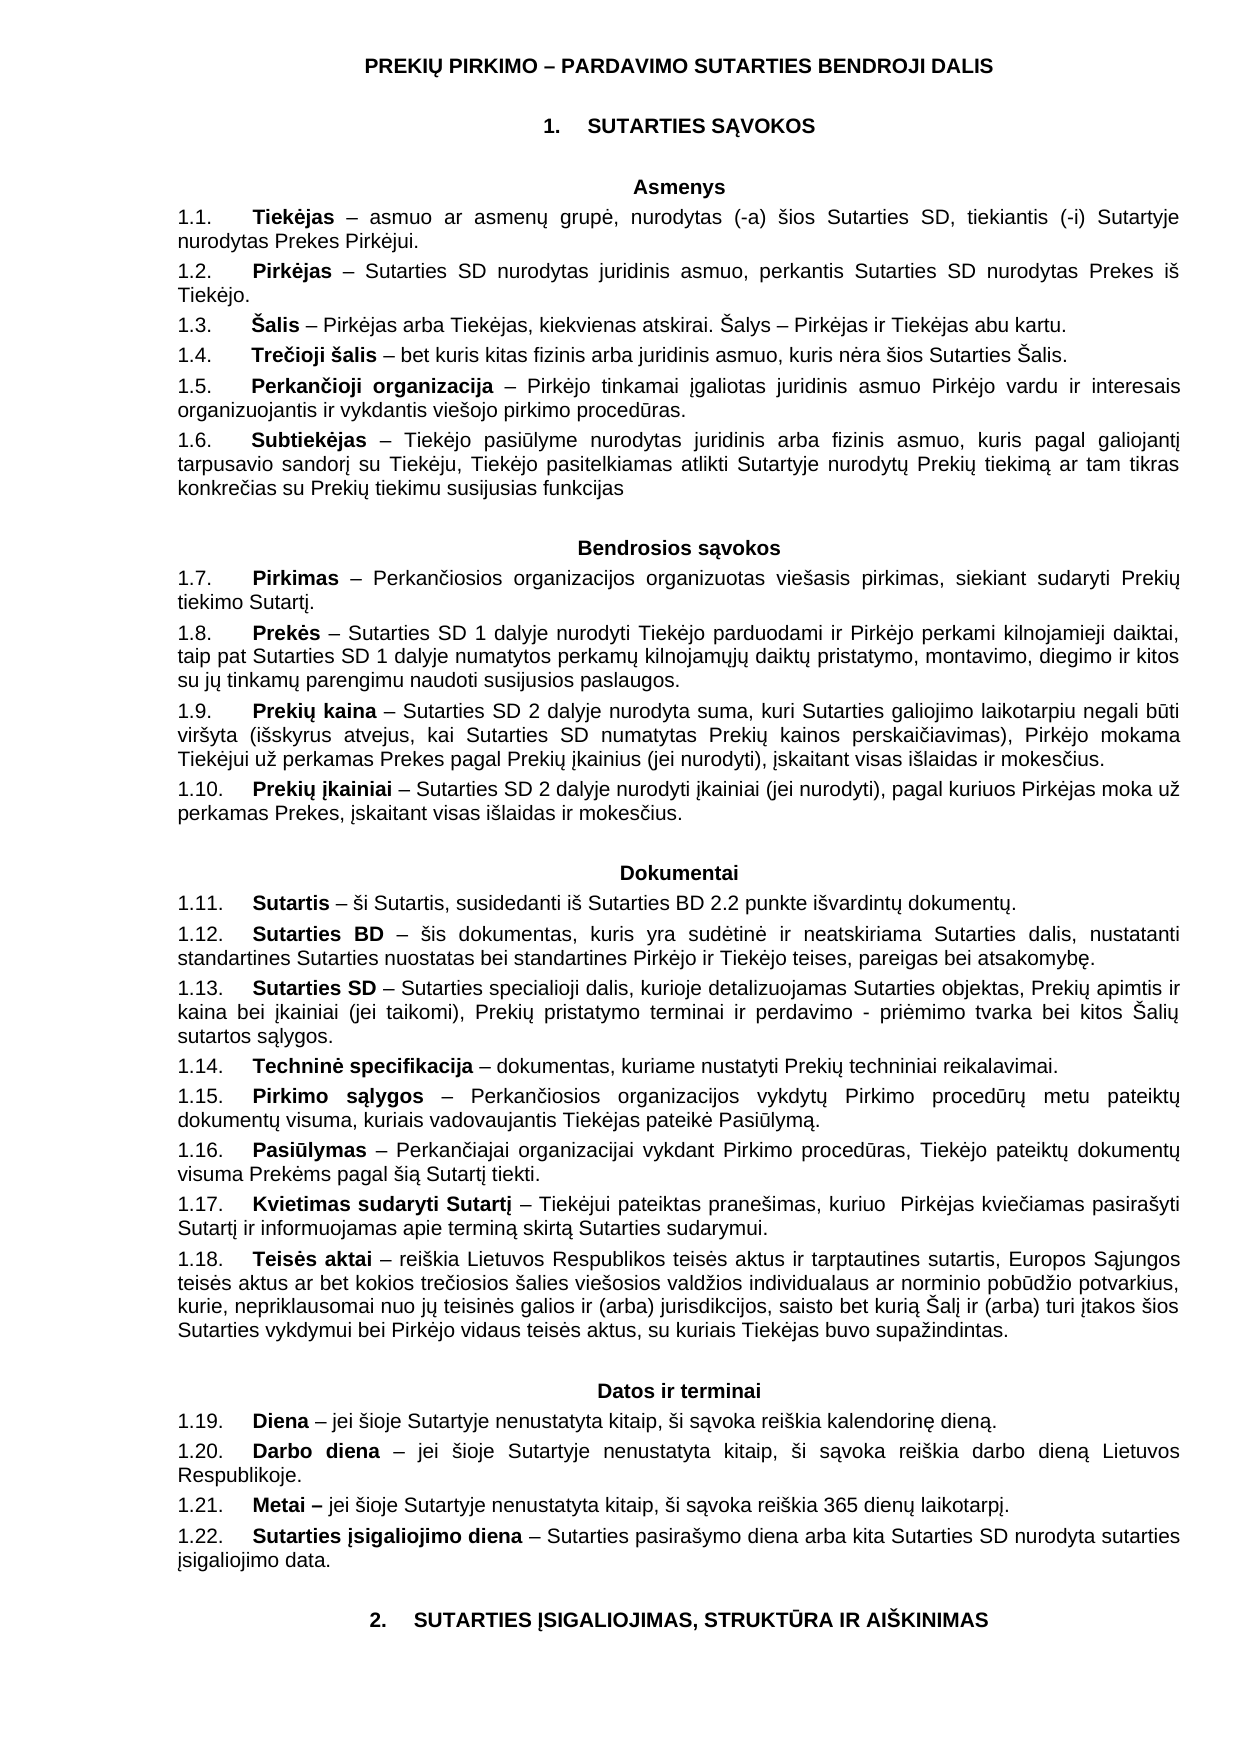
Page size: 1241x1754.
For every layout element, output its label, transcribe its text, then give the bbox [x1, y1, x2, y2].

list Sutarties įsigaliojimo diena – Sutarties pasirašymo diena arba kita Sutarties SD nurodyta sutarties įsigaliojimo data. [177, 1523, 1181, 1571]
list Sutarties BD – šis dokumentas, kuris yra sudėtinė ir neatskiriama Sutarties dalis, nustatanti standartines Sutarties nuostatas bei standartines Pirkėjo ir Tiekėjo teises, pareigas bei atsakomybę. [177, 921, 1181, 969]
list Prekės – Sutarties SD 1 dalyje nurodyti Tiekėjo parduodami ir Pirkėjo perkami kilnojamieji daiktai, taip pat Sutarties SD 1 dalyje numatytos perkamų kilnojamųjų daiktų pristatymo, montavimo, diegimo ir kitos su jų tinkamų parengimu naudoti susijusios paslaugos. [177, 620, 1181, 692]
list Sutarties SD – Sutarties specialioji dalis, kurioje detalizuojamas Sutarties objektas, Prekių apimtis ir kaina bei įkainiai (jei taikomi), Prekių pristatymo terminai ir perdavimo - priėmimo tvarka bei kitos Šalių sutartos sąlygos. [177, 976, 1181, 1047]
list Šalis – Pirkėjas arba Tiekėjas, kiekvienas atskirai. Šalys – Pirkėjas ir Tiekėjas abu kartu. [177, 313, 1181, 337]
list Sutartis – ši Sutartis, susidedanti iš Sutarties BD 2.2 punkte išvardintų dokumentų. [177, 891, 1181, 915]
list SUTARTIES ĮSIGALIOJIMAS, STRUKTŪRA IR AIŠKINIMAS [177, 1608, 1181, 1632]
list Perkančioji organizacija – Pirkėjo tinkamai įgaliotas juridinis asmuo Pirkėjo vardu ir interesais organizuojantis ir vykdantis viešojo pirkimo procedūras. [177, 373, 1181, 421]
list SUTARTIES SĄVOKOS [177, 114, 1181, 138]
list Metai – jei šioje Sutartyje nenustatyta kitaip, ši sąvoka reiškia 365 dienų laikotarpį. [177, 1493, 1181, 1517]
list Teisės aktai – reiškia Lietuvos Respublikos teisės aktus ir tarptautines sutartis, Europos Sąjungos teisės aktus ar bet kokios trečiosios šalies viešosios valdžios individualaus ar norminio pobūdžio potvarkius, kurie, nepriklausomai nuo jų teisinės galios ir (arba) jurisdikcijos, saisto bet kurią Šalį ir (arba) turi įtakos šios Sutarties vykdymui bei Pirkėjo vidaus teisės aktus, su kuriais Tiekėjas buvo supažindintas. [177, 1246, 1181, 1342]
list Subtiekėjas – Tiekėjo pasiūlyme nurodytas juridinis arba fizinis asmuo, kuris pagal galiojantį tarpusavio sandorį su Tiekėju, Tiekėjo pasitelkiamas atlikti Sutartyje nurodytų Prekių tiekimą ar tam tikras konkrečias su Prekių tiekimu susijusias funkcijas [177, 428, 1181, 499]
text Bendrosios sąvokos [177, 536, 1181, 560]
text Dokumentai [177, 861, 1181, 885]
text Datos ir terminai [177, 1379, 1181, 1403]
list Pirkėjas – Sutarties SD nurodytas juridinis asmuo, perkantis Sutarties SD nurodytas Prekes iš Tiekėjo. [177, 259, 1181, 307]
list Prekių įkainiai – Sutarties SD 2 dalyje nurodyti įkainiai (jei nurodyti), pagal kuriuos Pirkėjas moka už perkamas Prekes, įskaitant visas išlaidas ir mokesčius. [177, 777, 1181, 824]
list Techninė specifikacija – dokumentas, kuriame nustatyti Prekių techniniai reikalavimai. [177, 1054, 1181, 1078]
list Pirkimo sąlygos – Perkančiosios organizacijos vykdytų Pirkimo procedūrų metu pateiktų dokumentų visuma, kuriais vadovaujantis Tiekėjas pateikė Pasiūlymą. [177, 1084, 1181, 1132]
list Prekių kaina – Sutarties SD 2 dalyje nurodyta suma, kuri Sutarties galiojimo laikotarpiu negali būti viršyta (išskyrus atvejus, kai Sutarties SD numatytas Prekių kainos perskaičiavimas), Pirkėjo mokama Tiekėjui už perkamas Prekes pagal Prekių įkainius (jei nurodyti), įskaitant visas išlaidas ir mokesčius. [177, 698, 1181, 770]
list Pasiūlymas – Perkančiajai organizacijai vykdant Pirkimo procedūras, Tiekėjo pateiktų dokumentų visuma Prekėms pagal šią Sutartį tiekti. [177, 1138, 1181, 1186]
list Darbo diena – jei šioje Sutartyje nenustatyta kitaip, ši sąvoka reiškia darbo dieną Lietuvos Respublikoje. [177, 1439, 1181, 1487]
list Tiekėjas – asmuo ar asmenų grupė, nurodytas (-a) šios Sutarties SD, tiekiantis (-i) Sutartyje nurodytas Prekes Pirkėjui. [177, 205, 1181, 253]
list Trečioji šalis – bet kuris kitas fizinis arba juridinis asmuo, kuris nėra šios Sutarties Šalis. [177, 343, 1181, 367]
list Pirkimas – Perkančiosios organizacijos organizuotas viešasis pirkimas, siekiant sudaryti Prekių tiekimo Sutartį. [177, 566, 1181, 614]
list Kvietimas sudaryti Sutartį – Tiekėjui pateiktas pranešimas, kuriuo Pirkėjas kviečiamas pasirašyti Sutartį ir informuojamas apie terminą skirtą Sutarties sudarymui. [177, 1192, 1181, 1240]
text Asmenys [177, 174, 1181, 198]
subtitle PREKIŲ PIRKIMO – PARDAVIMO SUTARTIES BENDROJI DALIS [177, 54, 1181, 78]
list Diena – jei šioje Sutartyje nenustatyta kitaip, ši sąvoka reiškia kalendorinę dieną. [177, 1409, 1181, 1433]
